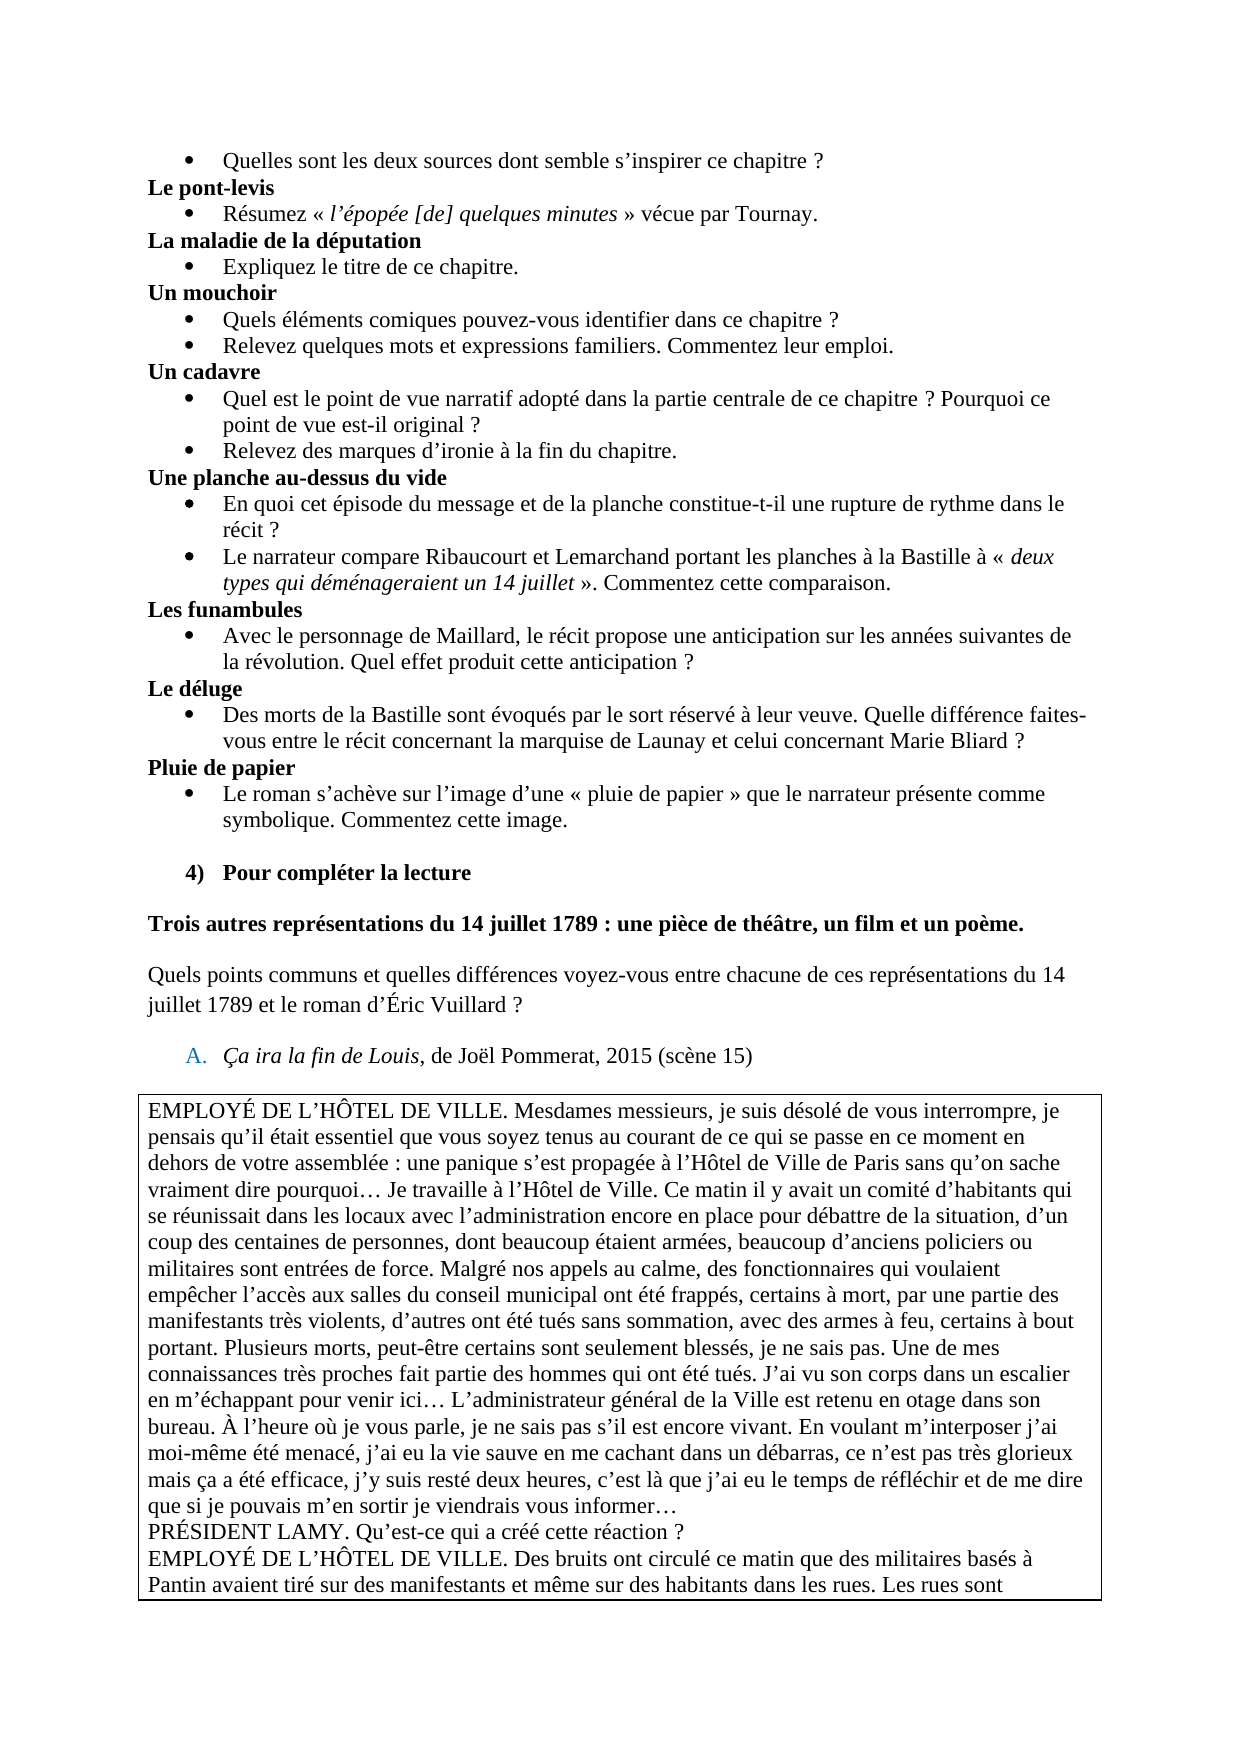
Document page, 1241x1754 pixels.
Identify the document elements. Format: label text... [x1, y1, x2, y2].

text PRÉSIDENT LAMY. Qu’est-ce qui a créé cette réaction ? [148, 1518, 1093, 1542]
text EMPLOYÉ DE L’HÔTEL DE VILLE. Mesdames messieurs, je suis désolé de vous interrompre, je pensais qu’il était essentiel que vous soyez tenus au courant de ce qui se passe en ce moment en dehors de votre assemblée : une panique s’est propagée à l’Hôtel de Ville de Paris sans qu’on sache vraiment dire pourquoi… Je travaille à l’Hôtel de Ville. Ce matin il y avait un comité d’habitants qui se réunissait dans les locaux avec l’administration encore en place pour débattre de la situation, d’un coup des centaines de personnes, dont beaucoup étaient armées, beaucoup d’anciens policiers ou militaires sont entrées de force. Malgré nos appels au calme, des fonctionnaires qui voulaient empêcher l’accès aux salles du conseil municipal ont été frappés, certains à mort, par une partie des manifestants très violents, d’autres ont été tués sans sommation, avec des armes à feu, certains à bout portant. Plusieurs morts, peut-être certains sont seulement blessés, je ne sais pas. Une de mes connaissances très proches fait partie des hommes qui ont été tués. J’ai vu son corps dans un escalier en m’échappant pour venir ici… L’administrateur général de la Ville est retenu en otage dans son bureau. À l’heure où je vous parle, je ne sais pas s’il est encore vivant. En voulant m’interposer j’ai moi-même été menacé, j’ai eu la vie sauve en me cachant dans un débarras, ce n’est pas très glorieux mais ça a été efficace, j’y suis resté deux heures, c’est là que j’ai eu le temps de réfléchir et de me dire que si je pouvais m’en sortir je viendrais vous informer… [139, 1095, 1101, 1518]
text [139, 1542, 1101, 1599]
list Expliquez le titre de ce chapitre. [185, 253, 1093, 279]
list Avec le personnage de Maillard, le récit propose une anticipation sur les années suivantes de la révolution. Quel effet produit cette anticipation ? [185, 622, 1093, 675]
list Quelles sont les deux sources dont semble s’inspirer ce chapitre ? [185, 148, 1093, 174]
text Un mouchoir [148, 279, 1093, 306]
text Les funambules [148, 596, 1093, 622]
list Relevez quelques mots et expressions familiers. Commentez leur emploi. [185, 332, 1093, 358]
list Ça ira la fin de Louis, de Joël Pommerat, 2015 (scène 15) [185, 1042, 1093, 1069]
list Quel est le point de vue narratif adopté dans la partie centrale de ce chapitre ? Pourquoi ce point de vue est-il original ? [185, 385, 1093, 437]
list Le roman s’achève sur l’image d’une « pluie de papier » que le narrateur présente comme symbolique. Commentez cette image. [185, 780, 1093, 833]
list Quels éléments comiques pouvez-vous identifier dans ce chapitre ? [185, 306, 1093, 332]
list En quoi cet épisode du message et de la planche constitue-t-il une rupture de rythme dans le récit ? [185, 490, 1093, 543]
text Pluie de papier [148, 754, 1093, 780]
list Le narrateur compare Ribaucourt et Lemarchand portant les planches à la Bastille à « deux types qui déménageraient un 14 juillet ». Commentez cette comparaison. [185, 543, 1093, 596]
list Des morts de la Bastille sont évoqués par le sort réservé à leur veuve. Quelle différence faites-vous entre le récit concernant la marquise de Launay et celui concernant Marie Bliard ? [185, 701, 1093, 754]
text Une planche au-dessus du vide [148, 464, 1093, 490]
list Pour compléter la lecture [185, 859, 1093, 886]
text Un cadavre [148, 358, 1093, 385]
text Le pont-levis [148, 174, 1093, 200]
text Quels points communs et quelles différences voyez-vous entre chacune de ces représentations du 14 juillet 1789 et le roman d’Éric Vuillard ? [148, 961, 1093, 1018]
text Le déluge [148, 675, 1093, 701]
list Résumez « l’épopée [de] quelques minutes » vécue par Tournay. [185, 200, 1093, 227]
text La maladie de la députation [148, 227, 1093, 253]
text Trois autres représentations du 14 juillet 1789 : une pièce de théâtre, un film et un poème. [148, 910, 1093, 937]
list Relevez des marques d’ironie à la fin du chapitre. [185, 437, 1093, 464]
